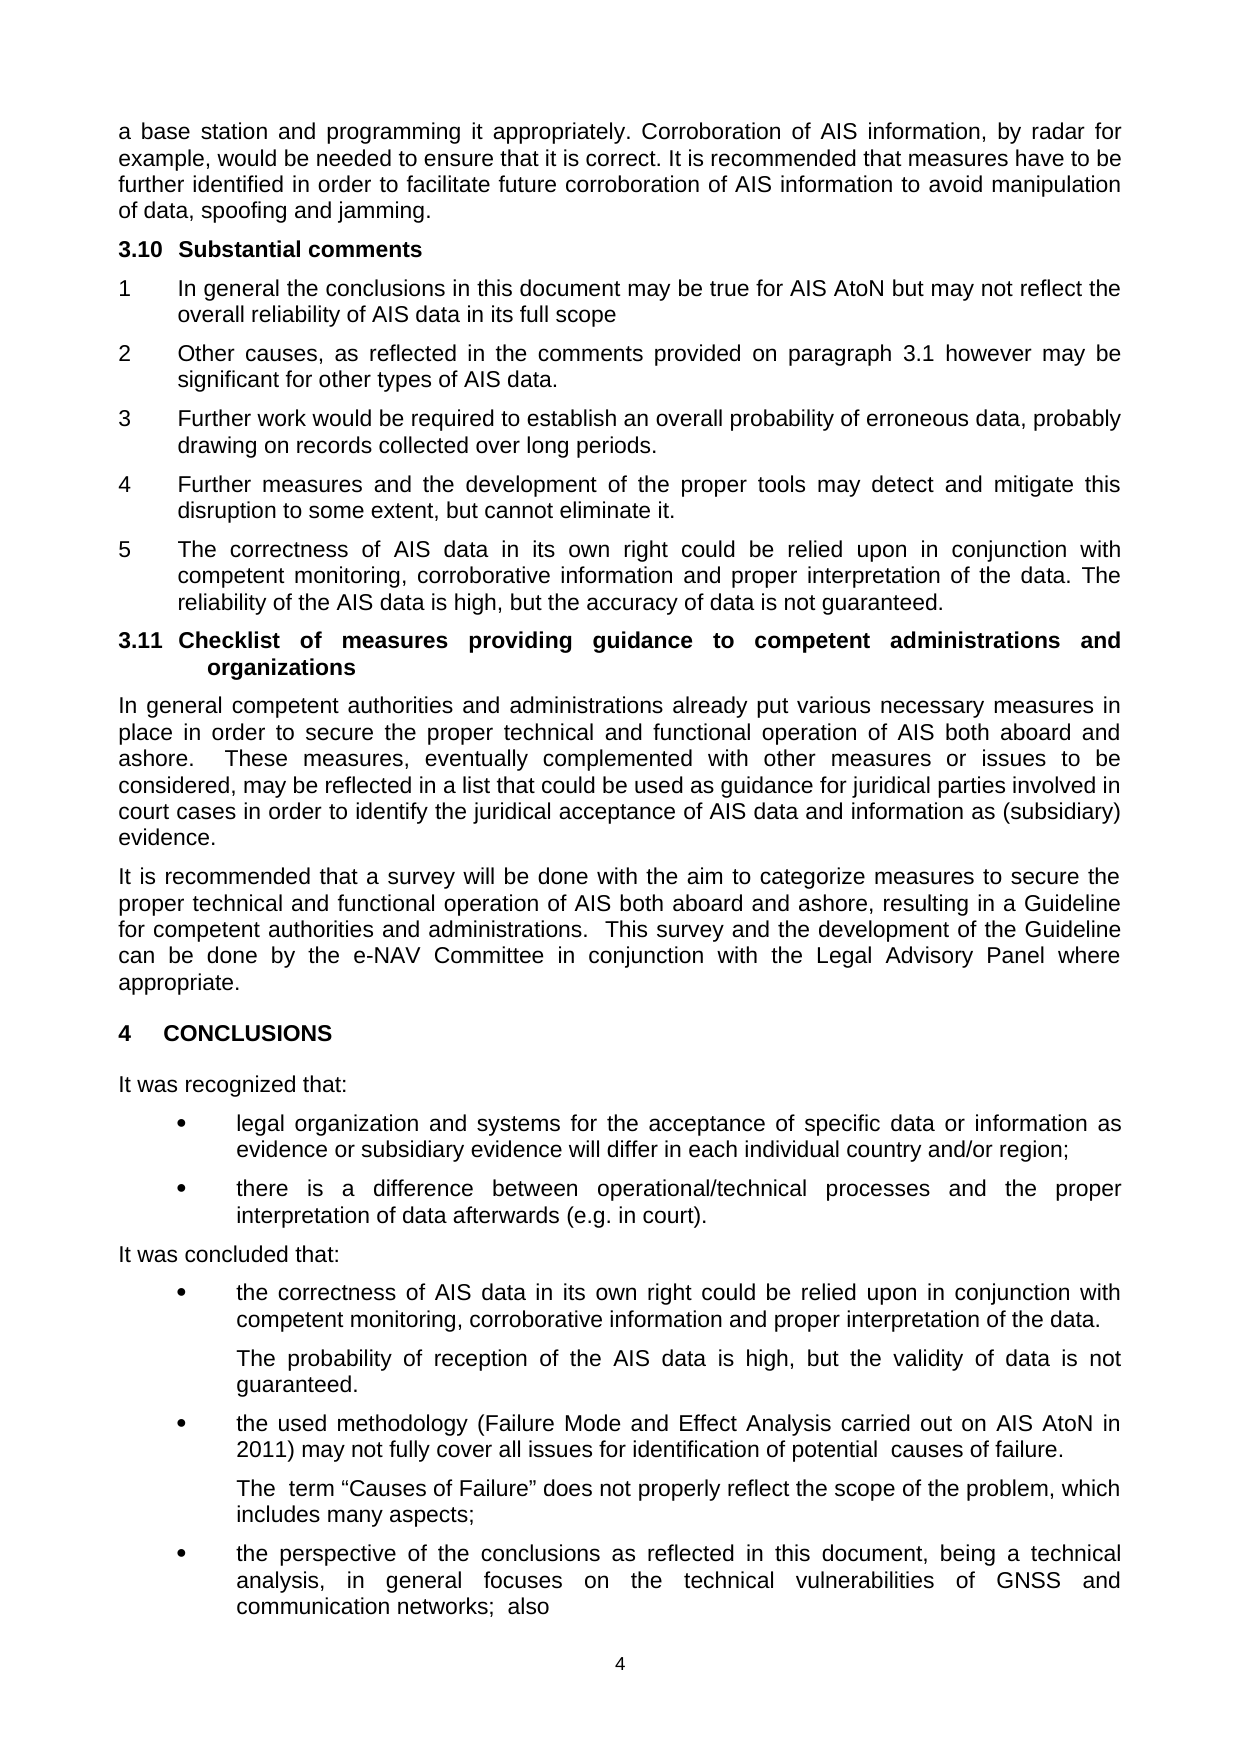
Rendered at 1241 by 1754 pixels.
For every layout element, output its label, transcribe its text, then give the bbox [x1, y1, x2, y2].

list In general the conclusions in this document may be true for AIS AtoN but may not reflect the overall reliability of AIS data in its full scope [118, 275, 1122, 328]
text It is recommended that a survey will be done with the aim to categorize measures to secure the proper technical and functional operation of AIS both aboard and ashore, resulting in a Guideline for competent authorities and administrations. This survey and the development of the Guideline can be done by the e-NAV Committee in conjunction with the Legal Advisory Panel where appropriate. [118, 863, 1122, 995]
list The correctness of AIS data in its own right could be relied upon in conjunction with competent monitoring, corroborative information and proper interpretation of the data. The reliability of the AIS data is high, but the accuracy of data is not guaranteed. [118, 536, 1122, 615]
text the perspective of the conclusions as reflected in this document, being a technical analysis, in general focuses on the technical vulnerabilities of GNSS and communication networks; also [177, 1540, 1122, 1619]
subtitle Conclusions [118, 1020, 1122, 1046]
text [118, 118, 1122, 223]
text The probability of reception of the AIS data is high, but the validity of data is not guaranteed. [236, 1344, 1122, 1397]
text It was concluded that: [118, 1241, 1122, 1267]
text legal organization and systems for the acceptance of specific data or information as evidence or subsidiary evidence will differ in each individual country and/or region; [177, 1110, 1122, 1163]
text the used methodology (Failure Mode and Effect Analysis carried out on AIS AtoN in 2011) may not fully cover all issues for identification of potential causes of failure. [177, 1410, 1122, 1462]
subtitle Checklist of measures providing guidance to competent administrations and organizations [118, 627, 1122, 680]
text there is a difference between operational/technical processes and the proper interpretation of data afterwards (e.g. in court). [177, 1175, 1122, 1228]
list Further work would be required to establish an overall probability of erroneous data, probably drawing on records collected over long periods. [118, 405, 1122, 458]
text the correctness of AIS data in its own right could be relied upon in conjunction with competent monitoring, corroborative information and proper interpretation of the data. [177, 1279, 1122, 1332]
text In general competent authorities and administrations already put various necessary measures in place in order to secure the proper technical and functional operation of AIS both aboard and ashore. These measures, eventually complemented with other measures or issues to be considered, may be reflected in a list that could be used as guidance for juridical parties involved in court cases in order to identify the juridical acceptance of AIS data and information as (subsidiary) evidence. [118, 692, 1122, 851]
text The term “Causes of Failure” does not properly reflect the scope of the problem, which includes many aspects; [236, 1475, 1122, 1528]
text It was recognized that: [118, 1071, 1122, 1098]
list Further measures and the development of the proper tools may detect and mitigate this disruption to some extent, but cannot eliminate it. [118, 471, 1122, 523]
list Other causes, as reflected in the comments provided on paragraph 3.1 however may be significant for other types of AIS data. [118, 340, 1122, 393]
subtitle Substantial comments [118, 236, 1122, 262]
